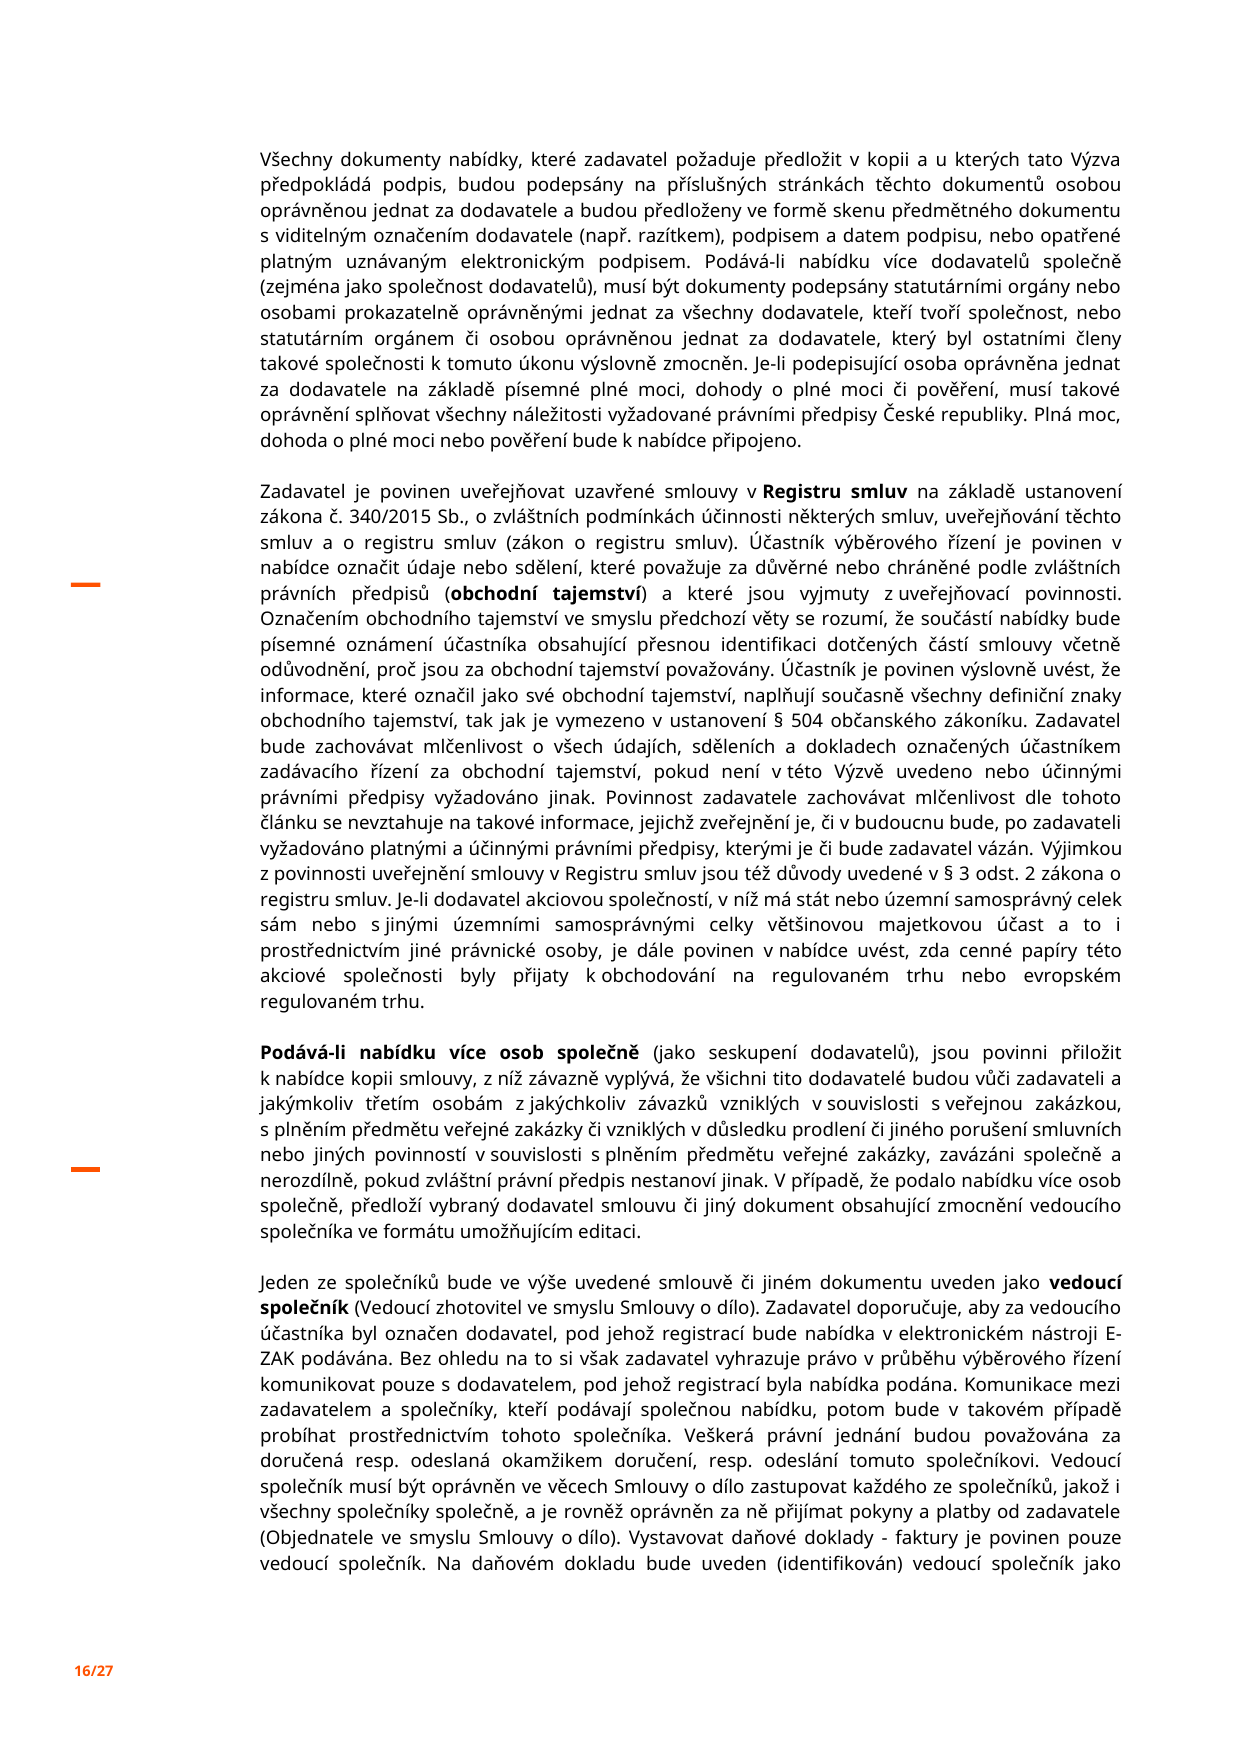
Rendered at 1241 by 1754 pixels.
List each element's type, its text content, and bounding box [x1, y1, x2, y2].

text Všechny dokumenty nabídky, které zadavatel požaduje předložit v kopii a u kterých tato Výzva předpokládá podpis, budou podepsány na příslušných stránkách těchto dokumentů osobou oprávněnou jednat za dodavatele a budou předloženy ve formě skenu předmětného dokumentu s viditelným označením dodavatele (např. razítkem), podpisem a datem podpisu, nebo opatřené platným uznávaným elektronickým podpisem. Podává-li nabídku více dodavatelů společně (zejména jako společnost dodavatelů), musí být dokumenty podepsány statutárními orgány nebo osobami prokazatelně oprávněnými jednat za všechny dodavatele, kteří tvoří společnost, nebo statutárním orgánem či osobou oprávněnou jednat za dodavatele, který byl ostatními členy takové společnosti k tomuto úkonu výslovně zmocněn. Je-li podepisující osoba oprávněna jednat za dodavatele na základě písemné plné moci, dohody o plné moci či pověření, musí takové oprávnění splňovat všechny náležitosti vyžadované právními předpisy České republiky. Plná moc, dohoda o plné moci nebo pověření bude k nabídce připojeno. [260, 146, 1122, 452]
text Zadavatel je povinen uveřejňovat uzavřené smlouvy v Registru smluv na základě ustanovení zákona č. 340/2015 Sb., o zvláštních podmínkách účinnosti některých smluv, uveřejňování těchto smluv a o registru smluv (zákon o registru smluv). Účastník výběrového řízení je povinen v nabídce označit údaje nebo sdělení, které považuje za důvěrné nebo chráněné podle zvláštních právních předpisů (obchodní tajemství) a které jsou vyjmuty z uveřejňovací povinnosti. Označením obchodního tajemství ve smyslu předchozí věty se rozumí, že součástí nabídky bude písemné oznámení účastníka obsahující přesnou identifikaci dotčených částí smlouvy včetně odůvodnění, proč jsou za obchodní tajemství považovány. Účastník je povinen výslovně uvést, že informace, které označil jako své obchodní tajemství, naplňují současně všechny definiční znaky obchodního tajemství, tak jak je vymezeno v ustanovení § 504 občanského zákoníku. Zadavatel bude zachovávat mlčenlivost o všech údajích, sděleních a dokladech označených účastníkem zadávacího řízení za obchodní tajemství, pokud není v této Výzvě uvedeno nebo účinnými právními předpisy vyžadováno jinak. Povinnost zadavatele zachovávat mlčenlivost dle tohoto článku se nevztahuje na takové informace, jejichž zveřejnění je, či v budoucnu bude, po zadavateli vyžadováno platnými a účinnými právními předpisy, kterými je či bude zadavatel vázán. Výjimkou z povinnosti uveřejnění smlouvy v Registru smluv jsou též důvody uvedené v § 3 odst. 2 zákona o registru smluv. Je-li dodavatel akciovou společností, v níž má stát nebo územní samosprávný celek sám nebo s jinými územními samosprávnými celky většinovou majetkovou účast a to i prostřednictvím jiné právnické osoby, je dále povinen v nabídce uvést, zda cenné papíry této akciové společnosti byly přijaty k obchodování na regulovaném trhu nebo evropském regulovaném trhu. [260, 478, 1122, 1014]
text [260, 1269, 1122, 1575]
text Podává-li nabídku více osob společně (jako seskupení dodavatelů), jsou povinni přiložit k nabídce kopii smlouvy, z níž závazně vyplývá, že všichni tito dodavatelé budou vůči zadavateli a jakýmkoliv třetím osobám z jakýchkoliv závazků vzniklých v souvislosti s veřejnou zakázkou, s plněním předmětu veřejné zakázky či vzniklých v důsledku prodlení či jiného porušení smluvních nebo jiných povinností v souvislosti s plněním předmětu veřejné zakázky, zavázáni společně a nerozdílně, pokud zvláštní právní předpis nestanoví jinak. V případě, že podalo nabídku více osob společně, předloží vybraný dodavatel smlouvu či jiný dokument obsahující zmocnění vedoucího společníka ve formátu umožňujícím editaci. [260, 1039, 1122, 1243]
